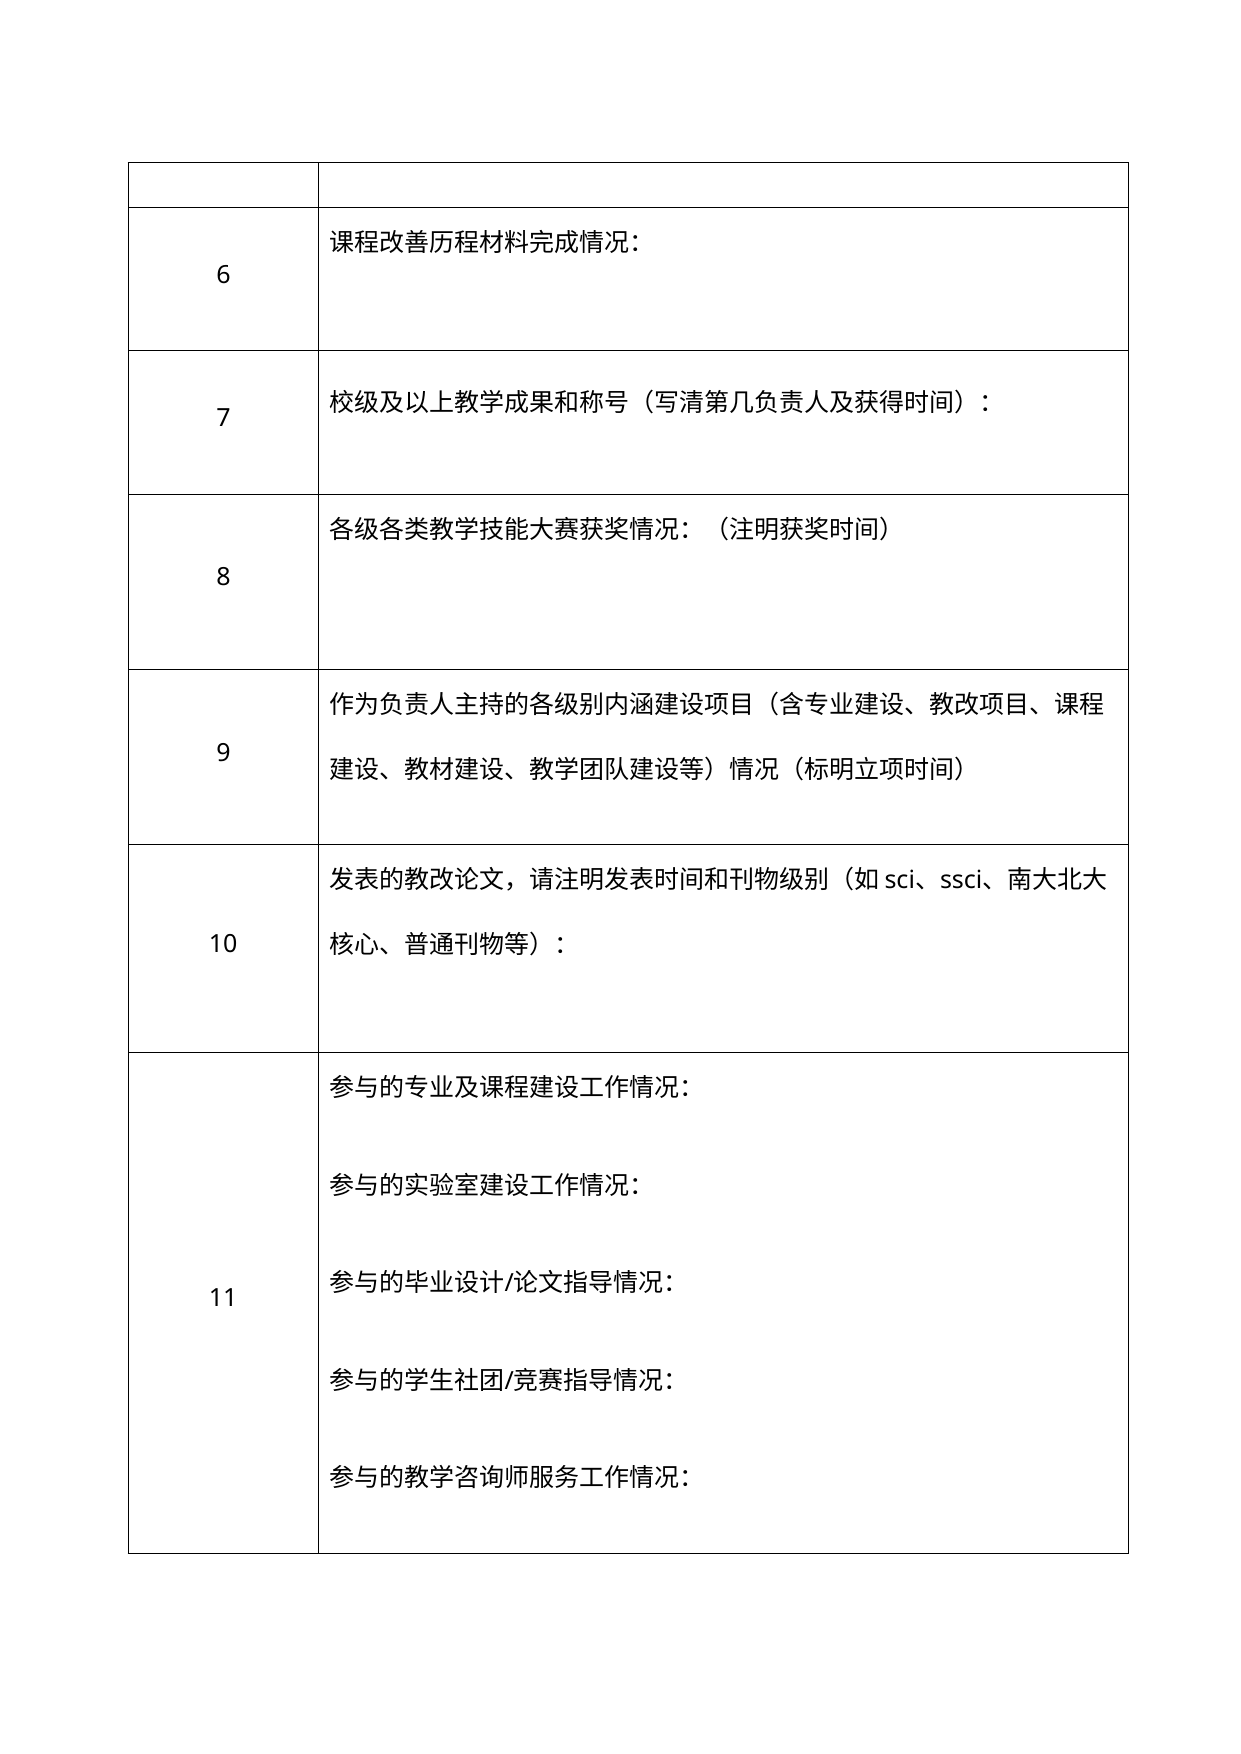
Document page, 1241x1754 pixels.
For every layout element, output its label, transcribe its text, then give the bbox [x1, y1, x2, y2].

table_cell 作为负责人主持的各级别内涵建设项目（含专业建设、教改项目、课程建设、教材建设、教学团队建设等）情况（标明立项时间） [319, 670, 1128, 844]
table_cell 11 [129, 1053, 318, 1552]
table_cell 5 [129, 163, 318, 207]
table_cell 8 [129, 495, 318, 669]
table_cell 9 [129, 670, 318, 844]
table_cell 参与的专业及课程建设工作情况： 参与的实验室建设工作情况： 参与的毕业设计/论文指导情况： 参与的学生社团/竞赛指导情况： 参与的教学咨询师服务工作情况： [319, 1053, 1128, 1552]
table_cell 课程改善历程材料完成情况： [319, 208, 1128, 350]
table_cell 10 [129, 845, 318, 1052]
table_cell 校级及以上教学成果和称号（写清第几负责人及获得时间）： [319, 351, 1128, 494]
table_cell 发表的教改论文，请注明发表时间和刊物级别（如sci、ssci、南大北大核心、普通刊物等）： [319, 845, 1128, 1052]
table_cell 6 [129, 208, 318, 350]
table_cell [319, 163, 1128, 207]
table_cell 各级各类教学技能大赛获奖情况：（注明获奖时间） [319, 495, 1128, 669]
table_cell 7 [129, 351, 318, 494]
